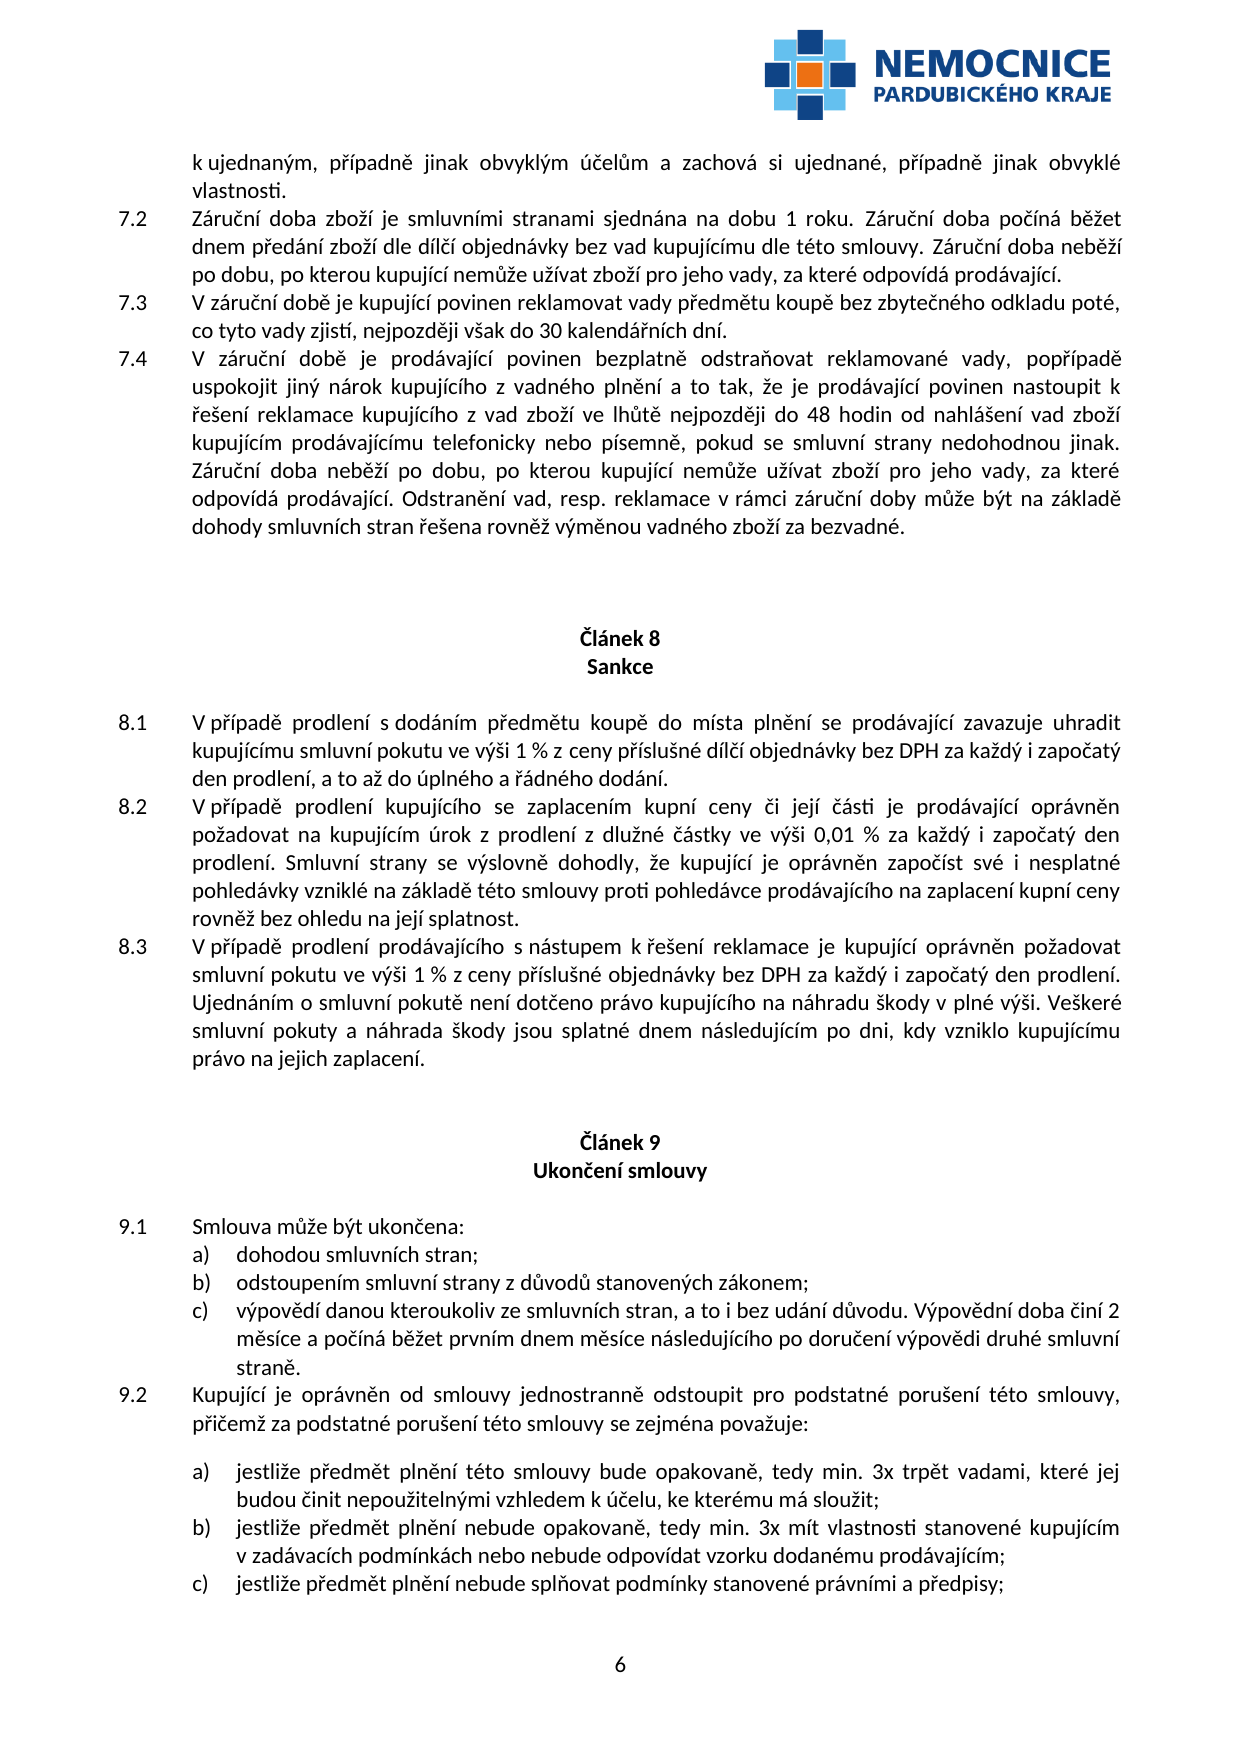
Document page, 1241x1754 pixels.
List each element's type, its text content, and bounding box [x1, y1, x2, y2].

picture [763, 28, 1111, 121]
text 7.2 Záruční doba zboží je smluvními stranami sjednána na dobu 1 roku. Záruční doba počíná běžet dnem předání zboží dle dílčí objednávky bez vad kupujícímu dle této smlouvy. Záruční doba neběží po dobu, po kterou kupující nemůže užívat zboží pro jeho vady, za které odpovídá prodávající. [118, 204, 1122, 288]
text 7.3 V záruční době je kupující povinen reklamovat vady předmětu koupě bez zbytečného odkladu poté, co tyto vady zjistí, nejpozději však do 30 kalendářních dní. [118, 288, 1122, 344]
text Ukončení smlouvy [118, 1156, 1122, 1184]
list jestliže předmět plnění nebude splňovat podmínky stanovené právními a předpisy; [192, 1569, 1122, 1598]
text 8.3 V případě prodlení prodávajícího s nástupem k řešení reklamace je kupující oprávněn požadovat smluvní pokutu ve výši 1 % z ceny příslušné objednávky bez DPH za každý i započatý den prodlení. Ujednáním o smluvní pokutě není dotčeno právo kupujícího na náhradu škody v plné výši. Veškeré smluvní pokuty a náhrada škody jsou splatné dnem následujícím po dni, kdy vzniklo kupujícímu právo na jejich zaplacení. [118, 932, 1122, 1072]
text Článek 8 [118, 624, 1122, 652]
list Smlouva může být ukončena: [118, 1212, 1122, 1241]
list dohodou smluvních stran; [192, 1241, 1122, 1268]
list jestliže předmět plnění této smlouvy bude opakovaně, tedy min. 3x trpět vadami, které jej budou činit nepoužitelnými vzhledem k účelu, ke kterému má sloužit; [192, 1457, 1122, 1513]
list jestliže předmět plnění nebude opakovaně, tedy min. 3x mít vlastnosti stanovené kupujícím v zadávacích podmínkách nebo nebude odpovídat vzorku dodanému prodávajícím; [192, 1513, 1122, 1569]
list Kupující je oprávněn od smlouvy jednostranně odstoupit pro podstatné porušení této smlouvy, přičemž za podstatné porušení této smlouvy se zejména považuje: [118, 1381, 1122, 1437]
text 8.1 V případě prodlení s dodáním předmětu koupě do místa plnění se prodávající zavazuje uhradit kupujícímu smluvní pokutu ve výši 1 % z ceny příslušné dílčí objednávky bez DPH za každý i započatý den prodlení, a to až do úplného a řádného dodání. [118, 708, 1122, 792]
text Článek 9 [118, 1128, 1122, 1156]
list výpovědí danou kteroukoliv ze smluvních stran, a to i bez udání důvodu. Výpovědní doba činí 2 měsíce a počíná běžet prvním dnem měsíce následujícího po doručení výpovědi druhé smluvní straně. [192, 1297, 1122, 1381]
list 8.2 V případě prodlení kupujícího se zaplacením kupní ceny či její části je prodávající oprávněn požadovat na kupujícím úrok z prodlení z dlužné částky ve výši 0,01 % za každý i započatý den prodlení. Smluvní strany se výslovně dohodly, že kupující je oprávněn započíst své i nesplatné pohledávky vzniklé na základě této smlouvy proti pohledávce prodávajícího na zaplacení kupní ceny rovněž bez ohledu na její splatnost. [118, 792, 1122, 932]
text 7.4 V záruční době je prodávající povinen bezplatně odstraňovat reklamované vady, popřípadě uspokojit jiný nárok kupujícího z vadného plnění a to tak, že je prodávající povinen nastoupit k řešení reklamace kupujícího z vad zboží ve lhůtě nejpozději do 48 hodin od nahlášení vad zboží kupujícím prodávajícímu telefonicky nebo písemně, pokud se smluvní strany nedohodnou jinak. Záruční doba neběží po dobu, po kterou kupující nemůže užívat zboží pro jeho vady, za které odpovídá prodávající. Odstranění vad, resp. reklamace v rámci záruční doby může být na základě dohody smluvních stran řešena rovněž výměnou vadného zboží za bezvadné. [118, 344, 1122, 540]
text Sankce [118, 652, 1122, 680]
list odstoupením smluvní strany z důvodů stanovených zákonem; [192, 1268, 1122, 1297]
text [118, 148, 1122, 204]
